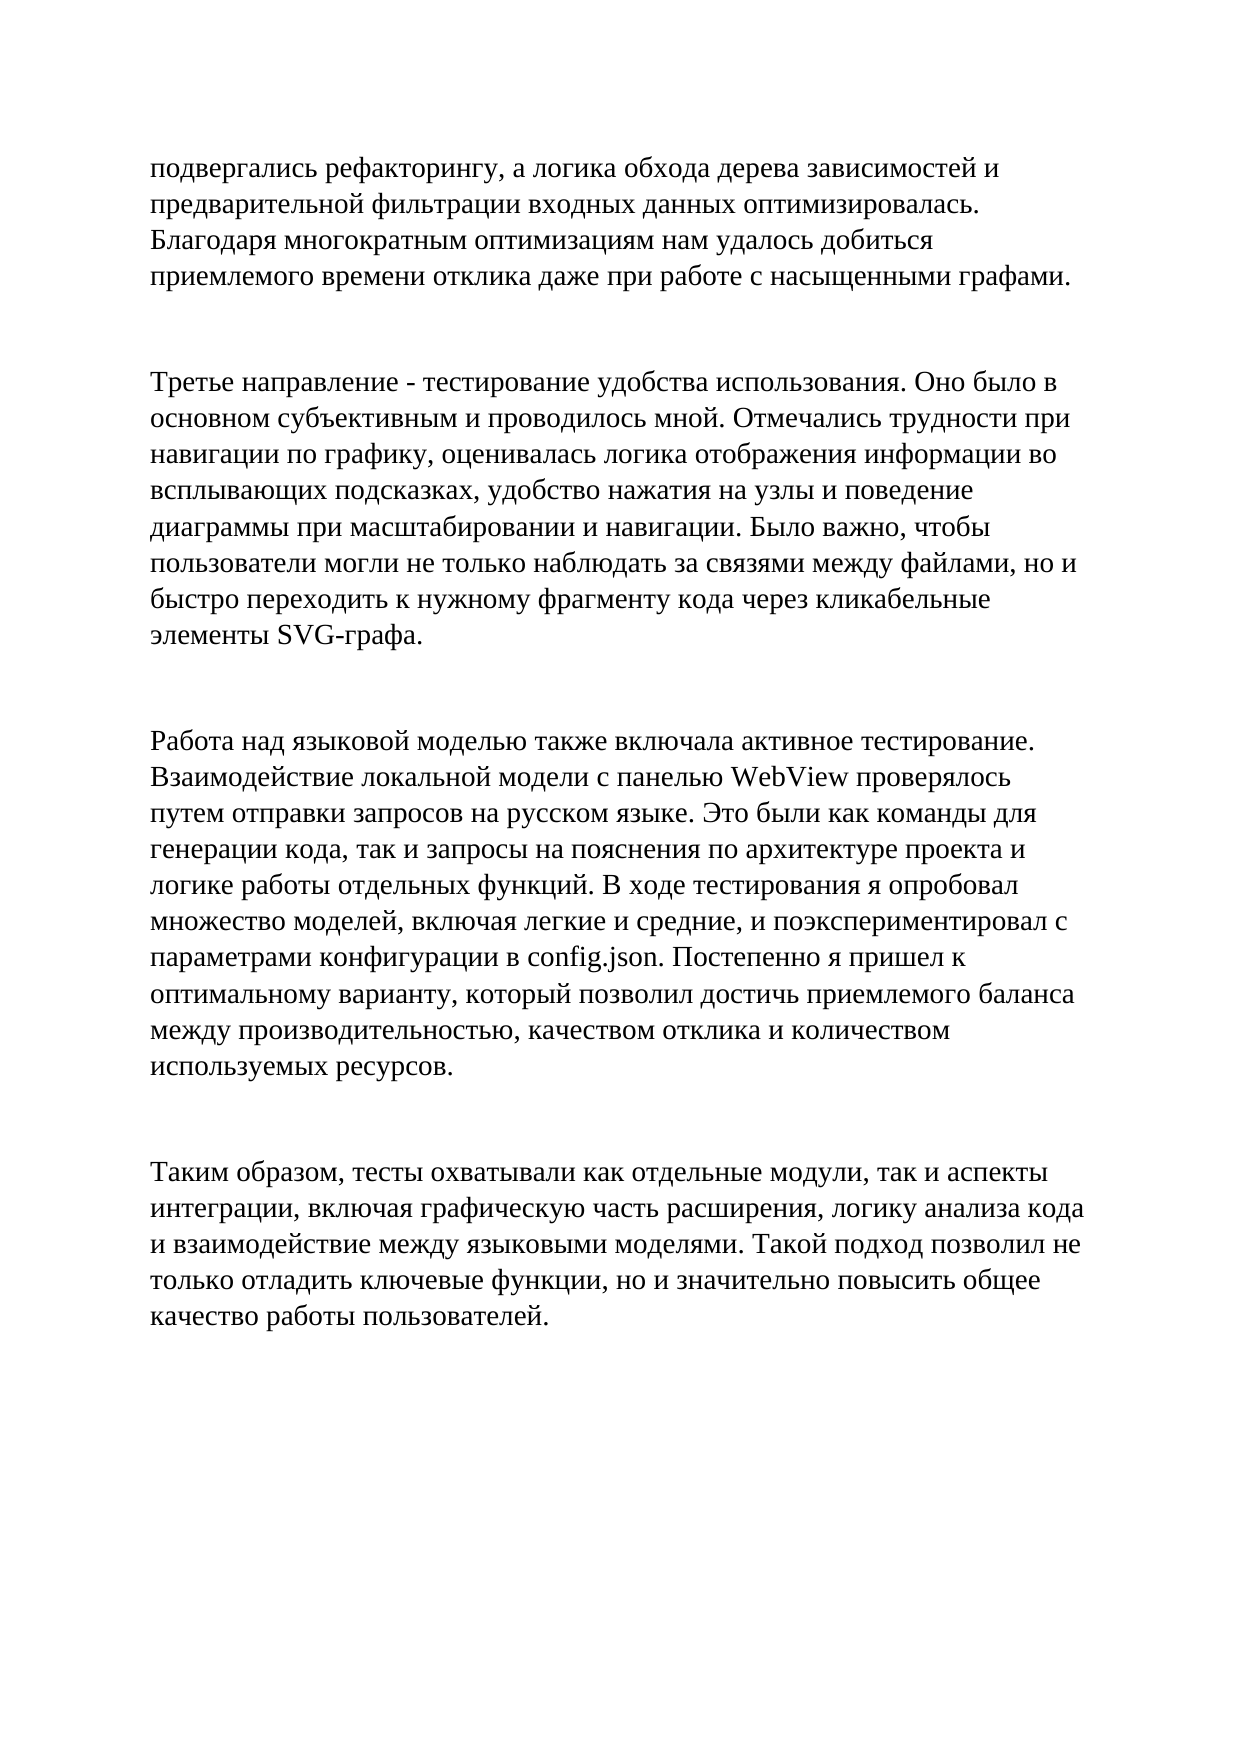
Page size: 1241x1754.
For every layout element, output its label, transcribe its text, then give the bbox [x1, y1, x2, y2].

text Работа над языковой моделью также включала активное тестирование. Взаимодействие локальной модели с панелью WebView проверялось путем отправки запросов на русском языке. Это были как команды для генерации кода, так и запросы на пояснения по архитектуре проекта и логике работы отдельных функций. В ходе тестирования я опробовал множество моделей, включая легкие и средние, и поэкспериментировал с параметрами конфигурации в config.json. Постепенно я пришел к оптимальному варианту, который позволил достичь приемлемого баланса между производительностью, качеством отклика и количеством используемых ресурсов. [150, 1190, 1090, 1549]
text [150, 150, 1090, 328]
text Далее оценивалась производительность. Скорость генерации графиков и отображения панели WebView измерялась с разным объемом исходного кода: тестировались как небольшие проекты из трех-пяти файлов, так и крупные структуры из нескольких десятков элементов. Контролировалось время отклика, стабильность рендеринга и общее потребление ресурсов. В тех случаях, когда возникали задержки, соответствующие участки кода подвергались рефакторингу, а логика обхода дерева зависимостей и предварительной фильтрации входных данных оптимизировалась. Благодаря многократным оптимизациям нам удалось добиться приемлемого времени отклика даже при работе с насыщенными графами. [150, 400, 1090, 759]
text Третье направление - тестирование удобства использования. Оно было в основном субъективным и проводилось мной. Отмечались трудности при навигации по графику, оценивалась логика отображения информации во всплывающих подсказках, удобство нажатия на узлы и поведение диаграммы при масштабировании и навигации. Было важно, чтобы пользователи могли не только наблюдать за связями между файлами, но и быстро переходить к нужному фрагменту кода через кликабельные элементы SVG-графа. [150, 831, 1090, 1118]
